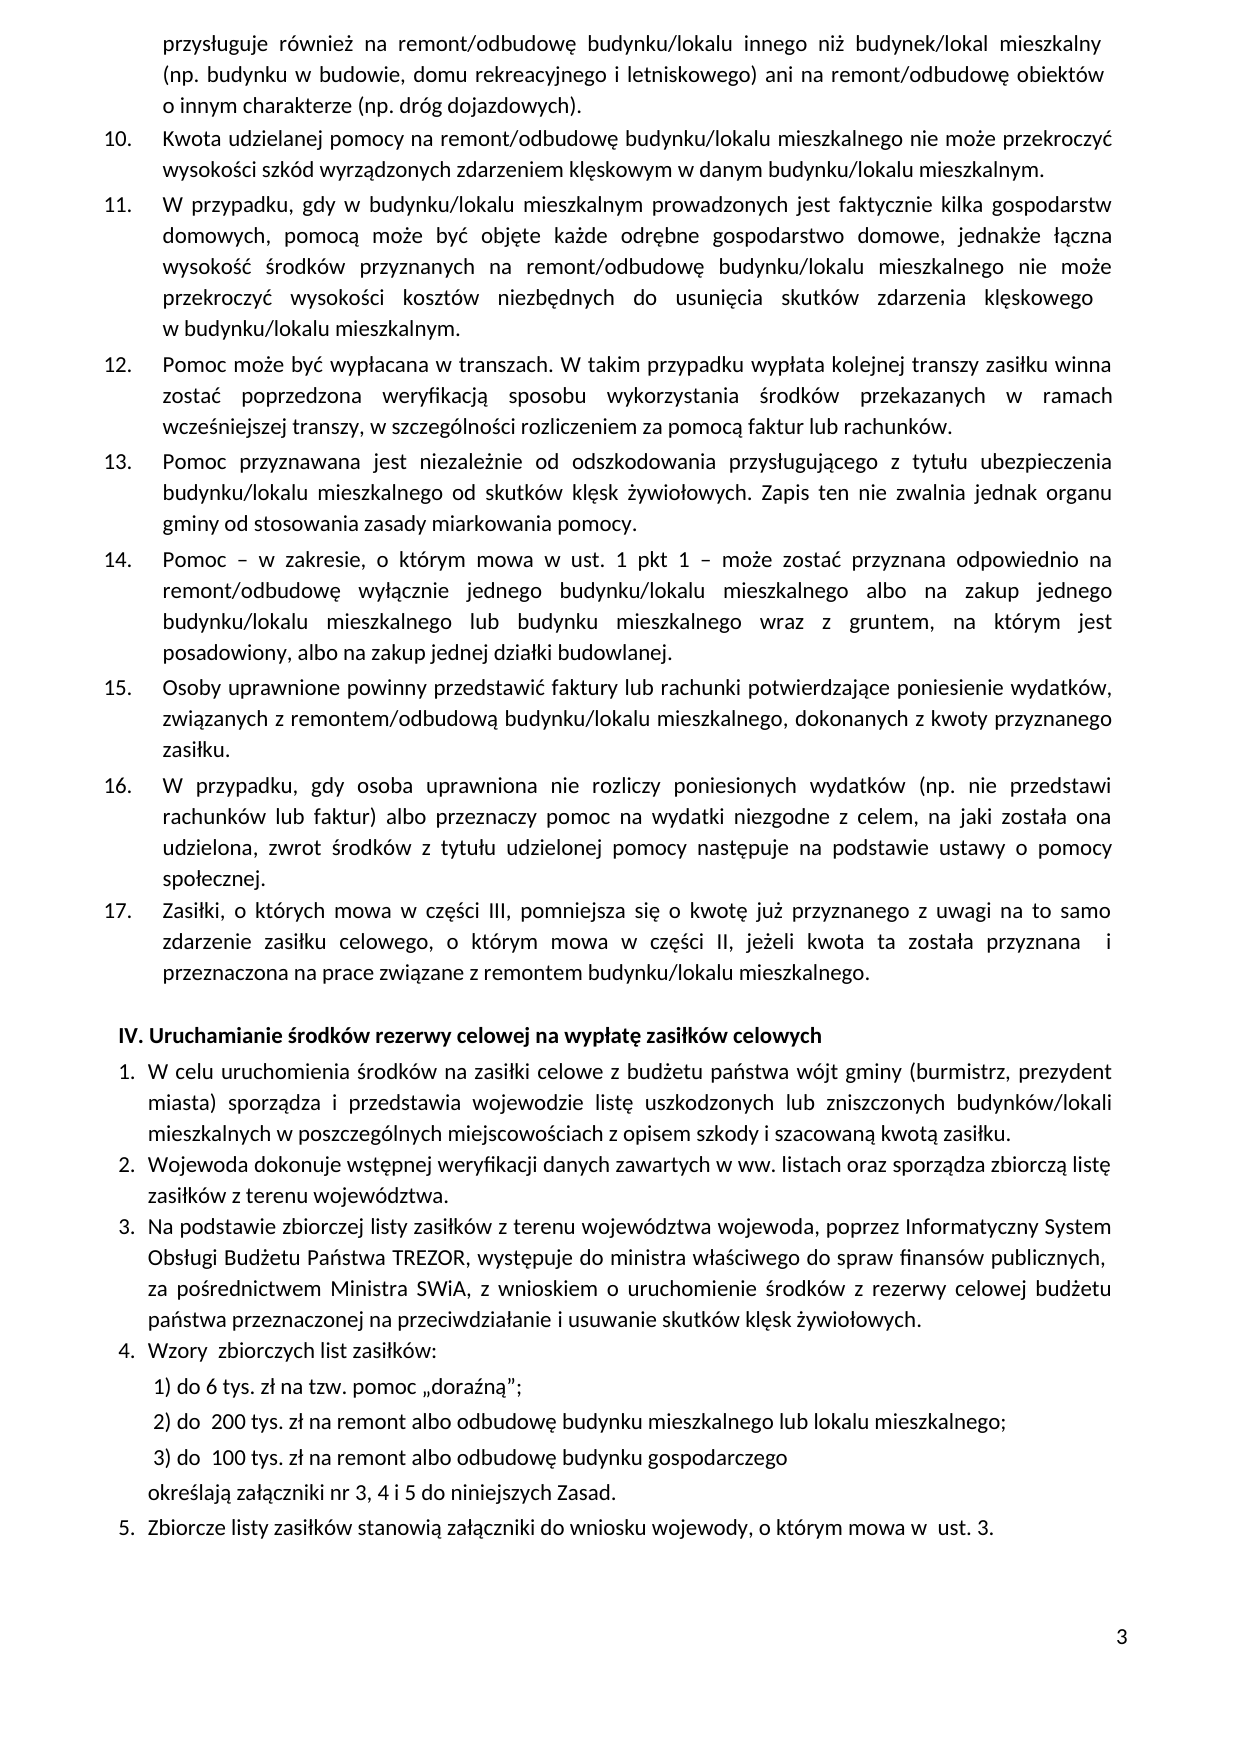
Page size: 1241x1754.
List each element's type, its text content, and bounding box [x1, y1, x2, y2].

list Zbiorcze listy zasiłków stanowią załączniki do wniosku wojewody, o którym mowa w ust. 3. [118, 1513, 1114, 1542]
text 2) do 200 tys. zł na remont albo odbudowę budynku mieszkalnego lub lokalu mieszkalnego; [148, 1407, 1114, 1435]
list W przypadku, gdy osoba uprawniona nie rozliczy poniesionych wydatków (np. nie przedstawi rachunków lub faktur) albo przeznaczy pomoc na wydatki niezgodne z celem, na jaki została ona udzielona, zwrot środków z tytułu udzielonej pomocy następuje na podstawie ustawy o pomocy społecznej. [103, 771, 1114, 892]
list Zasiłki, o których mowa w części III, pomniejsza się o kwotę już przyznanego z uwagi na to samo zdarzenie zasiłku celowego, o którym mowa w części II, jeżeli kwota ta została przyznana i przeznaczona na prace związane z remontem budynku/lokalu mieszkalnego. [103, 896, 1114, 986]
text 1) do 6 tys. zł na tzw. pomoc „doraźną”; [148, 1372, 1114, 1400]
list W celu uruchomienia środków na zasiłki celowe z budżetu państwa wójt gminy (burmistrz, prezydent miasta) sporządza i przedstawia wojewodzie listę uszkodzonych lub zniszczonych budynków/lokali mieszkalnych w poszczególnych miejscowościach z opisem szkody i szacowaną kwotą zasiłku. [118, 1057, 1114, 1147]
list W przypadku, gdy w budynku/lokalu mieszkalnym prowadzonych jest faktycznie kilka gospodarstw domowych, pomocą może być objęte każde odrębne gospodarstwo domowe, jednakże łączna wysokość środków przyznanych na remont/odbudowę budynku/lokalu mieszkalnego nie może przekroczyć wysokości kosztów niezbędnych do usunięcia skutków zdarzenia klęskowego w budynku/lokalu mieszkalnym. [103, 190, 1114, 342]
text IV. Uruchamianie środków rezerwy celowej na wypłatę zasiłków celowych [118, 1022, 1114, 1049]
list Pomoc może być wypłacana w transzach. W takim przypadku wypłata kolejnej transzy zasiłku winna zostać poprzedzona weryfikacją sposobu wykorzystania środków przekazanych w ramach wcześniejszej transzy, w szczególności rozliczeniem za pomocą faktur lub rachunków. [103, 350, 1114, 440]
list Osoby uprawnione powinny przedstawić faktury lub rachunki potwierdzające poniesienie wydatków, związanych z remontem/odbudową budynku/lokalu mieszkalnego, dokonanych z kwoty przyznanego zasiłku. [103, 673, 1114, 763]
text 3) do 100 tys. zł na remont albo odbudowę budynku gospodarczego [148, 1443, 1114, 1471]
list Kwota udzielanej pomocy na remont/odbudowę budynku/lokalu mieszkalnego nie może przekroczyć wysokości szkód wyrządzonych zdarzeniem klęskowym w danym budynku/lokalu mieszkalnym. [103, 124, 1114, 183]
list Wojewoda dokonuje wstępnej weryfikacji danych zawartych w ww. listach oraz sporządza zbiorczą listę zasiłków z terenu województwa. [118, 1150, 1114, 1209]
list Pomoc – w zakresie, o którym mowa w ust. 1 pkt 1 – może zostać przyznana odpowiednio na remont/odbudowę wyłącznie jednego budynku/lokalu mieszkalnego albo na zakup jednego budynku/lokalu mieszkalnego lub budynku mieszkalnego wraz z gruntem, na którym jest posadowiony, albo na zakup jednej działki budowlanej. [103, 545, 1114, 666]
list Na podstawie zbiorczej listy zasiłków z terenu województwa wojewoda, poprzez Informatyczny System Obsługi Budżetu Państwa TREZOR, występuje do ministra właściwego do spraw finansów publicznych, za pośrednictwem Ministra SWiA, z wnioskiem o uruchomienie środków z rezerwy celowej budżetu państwa przeznaczonej na przeciwdziałanie i usuwanie skutków klęsk żywiołowych. [118, 1212, 1114, 1333]
list Wzory zbiorczych list zasiłków: [118, 1336, 1114, 1364]
text określają załączniki nr 3, 4 i 5 do niniejszych Zasad. [148, 1478, 1114, 1506]
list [118, 29, 1114, 120]
list Pomoc przyznawana jest niezależnie od odszkodowania przysługującego z tytułu ubezpieczenia budynku/lokalu mieszkalnego od skutków klęsk żywiołowych. Zapis ten nie zwalnia jednak organu gminy od stosowania zasady miarkowania pomocy. [103, 447, 1114, 537]
